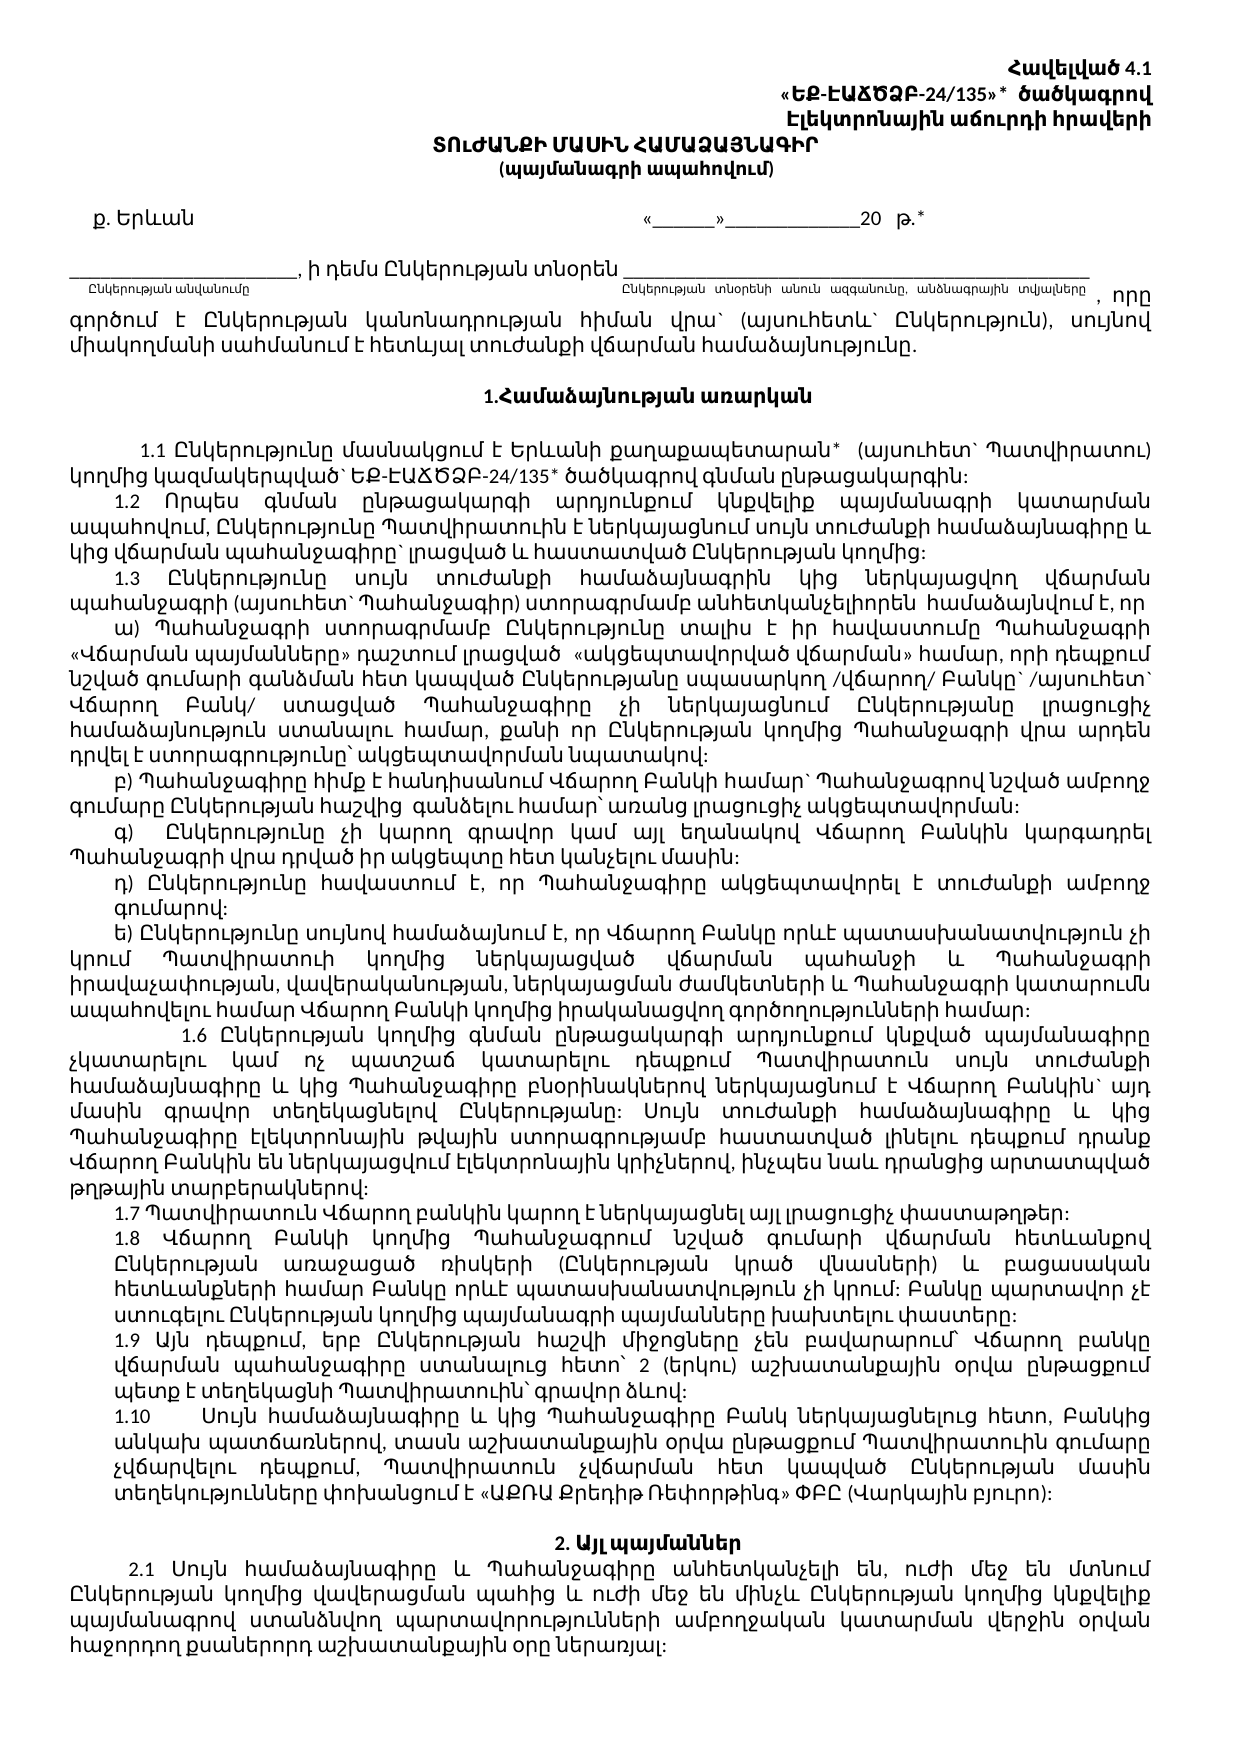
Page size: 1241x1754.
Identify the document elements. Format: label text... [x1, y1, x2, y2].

text Ընկերության անվանումը Ընկերության տնօրենի անուն ազգանունը, անձնագրային տվյալները , որը գործում է Ընկերության կանոնադրության հիման վրա` (այսուհետև` Ընկերություն), սույնով միակողմանի սահմանում է հետևյալ տուժանքի վճարման համաձայնությունը. [69, 282, 1152, 358]
text դ) Ընկերությունը հավաստում է, որ Պահանջագիրը ակցեպտավորել է տուժանքի ամբողջ գումարով: [113, 870, 1152, 921]
text ք. Երևան «______»_____________20 թ.* [69, 206, 1152, 231]
text 1.9 Այն դեպքում, երբ Ընկերության հաշվի միջոցները չեն բավարարում՝ Վճարող բանկը վճարման պահանջագիրը ստանալուց հետո՝ 2 (երկու) աշխատանքային օրվա ընթացքում պետք է տեղեկացնի Պատվիրատուին՝ գրավոր ձևով: [113, 1327, 1152, 1403]
text 1.2 Որպես գնման ընթացակարգի արդյունքում կնքվելիք պայմանագրի կատարման ապահովում, Ընկերությունը Պատվիրատուին է ներկայացնում սույն տուժանքի համաձայնագիրը և կից վճարման պահանջագիրը` լրացված և հաստատված Ընկերության կողմից: [69, 488, 1152, 565]
text 2.1 Սույն համաձայնագիրը և Պահանջագիրը անհետկանչելի են, ուժի մեջ են մտնում Ընկերության կողմից վավերացման պահից և ուժի մեջ են մինչև Ընկերության կողմից կնքվելիք պայմանագրով ստանձնվող պարտավորությունների ամբողջական կատարման վերջին օրվան հաջորդող քսաներորդ աշխատանքային օրը ներառյալ: [69, 1556, 1152, 1658]
text 1.10 Սույն համաձայնագիրը և կից Պահանջագիրը Բանկ ներկայացնելուց հետո, Բանկից անկախ պատճառներով, տասն աշխատանքային օրվա ընթացքում Պատվիրատուին գումարը չվճարվելու դեպքում, Պատվիրատուն չվճարման հետ կապված Ընկերության մասին տեղեկությունները փոխանցում է «ԱՔՌԱ Քրեդիթ Ռեփորթինգ» ՓԲԸ (Վարկային բյուրո): [113, 1403, 1152, 1505]
text գ) Ընկերությունը չի կարող գրավոր կամ այլ եղանակով Վճարող Բանկին կարգադրել Պահանջագրի վրա դրված իր ակցեպտը հետ կանչելու մասին: [69, 819, 1152, 870]
text 1.8 Վճարող Բանկի կողմից Պահանջագրում նշված գումարի վճարման հետևանքով Ընկերության առաջացած ռիսկերի (Ընկերության կրած վնասների) և բացասական հետևանքների համար Բանկը որևէ պատասխանատվություն չի կրում: Բանկը պարտավոր չէ ստուգելու Ընկերության կողմից պայմանագրի պայմանները խախտելու փաստերը: [113, 1226, 1152, 1327]
text ե) Ընկերությունը սույնով համաձայնում է, որ Վճարող Բանկը որևէ պատասխանատվություն չի կրում Պատվիրատուի կողմից ներկայացված վճարման պահանջի և Պահանջագրի իրավաչափության, վավերականության, ներկայացման ժամկետների և Պահանջագրի կատարումն ապահովելու համար Վճարող Բանկի կողմից իրականացվող գործողությունների համար: [69, 921, 1152, 1022]
text Հավելված 4.1 [69, 56, 1152, 81]
text ՏՈւԺԱՆՔԻ ՄԱՍԻՆ ՀԱՄԱՁԱՅՆԱԳԻՐ [69, 132, 1152, 157]
text Էլեկտրոնային աճուրդի հրավերի [69, 106, 1152, 132]
text 1.3 Ընկերությունը սույն տուժանքի համաձայնագրին կից ներկայացվող վճարման պահանջագրի (այսուհետ` Պահանջագիր) ստորագրմամբ անհետկանչելիորեն համաձայնվում է, որ [69, 565, 1152, 616]
text բ) Պահանջագիրը հիմք է հանդիսանում Վճարող Բանկի համար` Պահանջագրով նշված ամբողջ գումարը Ընկերության հաշվից գանձելու համար՝ առանց լրացուցիչ ակցեպտավորման: [69, 768, 1152, 819]
text 1.1 Ընկերությունը մասնակցում է Երևանի քաղաքապետարան* (այսուհետ` Պատվիրատու) կողմից կազմակերպված` ԵՔ-ԷԱՃԾՁԲ-24/135* ծածկագրով գնման ընթացակարգին: [69, 438, 1152, 488]
text 2. Այլ պայմաններ [144, 1531, 1152, 1556]
text 1.6 Ընկերության կողմից գնման ընթացակարգի արդյունքում կնքված պայմանագիրը չկատարելու կամ ոչ պատշաճ կատարելու դեպքում Պատվիրատուն սույն տուժանքի համաձայնագիրը և կից Պահանջագիրը բնօրինակներով ներկայացնում է Վճարող Բանկին` այդ մասին գրավոր տեղեկացնելով Ընկերությանը: Սույն տուժանքի համաձայնագիրը և կից Պահանջագիրը էլեկտրոնային թվային ստորագրությամբ հաստատված լինելու դեպքում դրանք Վճարող Բանկին են ներկայացվում էլեկտրոնային կրիչներով, ինչպես նաև դրանցից արտատպված թղթային տարբերակներով: [69, 1022, 1152, 1200]
text 1.Համաձայնության առարկան [144, 383, 1152, 409]
text ______________________, ի դեմս Ընկերության տնօրեն _____________________________________________ [69, 256, 1152, 282]
text «ԵՔ-ԷԱՃԾՁԲ-24/135»* ծածկագրով [69, 81, 1152, 106]
text (պայմանագրի ապահովում) [69, 157, 1152, 180]
text 1.7 Պատվիրատուն Վճարող բանկին կարող է ներկայացնել այլ լրացուցիչ փաստաթղթեր: [113, 1200, 1152, 1226]
text ա) Պահանջագրի ստորագրմամբ Ընկերությունը տալիս է իր հավաստումը Պահանջագրի «Վճարման պայմանները» դաշտում լրացված «ակցեպտավորված վճարման» համար, որի դեպքում նշված գումարի գանձման հետ կապված Ընկերությանը սպասարկող /վճարող/ Բանկը` /այսուհետ` Վճարող Բանկ/ ստացված Պահանջագիրը չի ներկայացնում Ընկերությանը լրացուցիչ համաձայնություն ստանալու համար, քանի որ Ընկերության կողմից Պահանջագրի վրա արդեն դրվել է ստորագրությունը՝ ակցեպտավորման նպատակով: [69, 616, 1152, 768]
